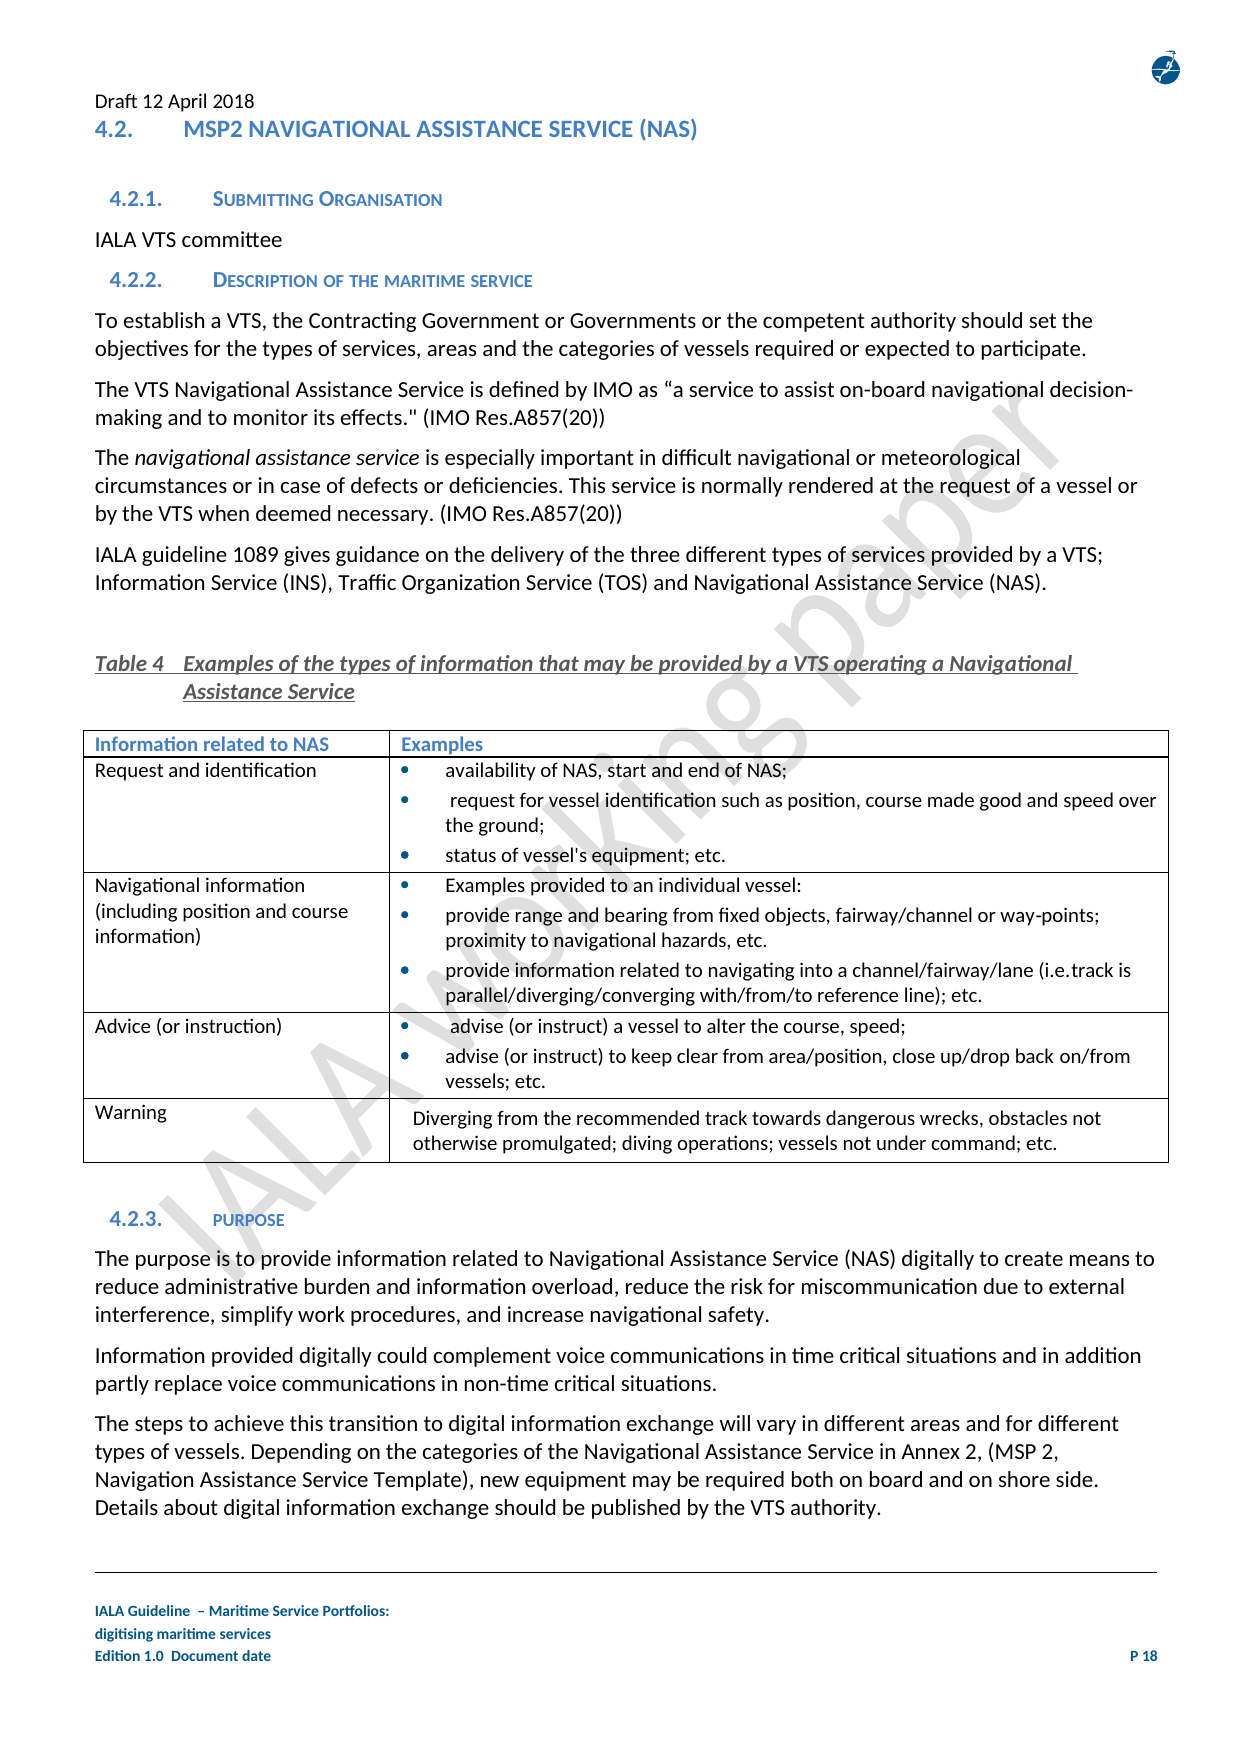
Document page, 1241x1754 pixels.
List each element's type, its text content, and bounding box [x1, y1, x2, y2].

text The VTS Navigational Assistance Service is defined by IMO as “a service to assist on-board navigational decision-making and to monitor its effects." (IMO Res.A857(20)) [94, 375, 1157, 431]
table_cell Advice (or instruction) [84, 1013, 389, 1098]
table_cell Request and identification [84, 758, 389, 872]
subtitle Description of the maritime service [109, 266, 1157, 294]
text Examples of the types of information that may be provided by a VTS operating a Navigational Assistance Service [94, 649, 1157, 705]
table_header Examples [390, 731, 1168, 756]
subtitle purpose [109, 1204, 1157, 1232]
table_cell Navigational information (including position and course information) [84, 873, 389, 1012]
text The steps to achieve this transition to digital information exchange will vary in different areas and for different types of vessels. Depending on the categories of the Navigational Assistance Service in Annex 2, (MSP 2, Navigation Assistance Service Template), new equipment may be required both on board and on shore side. Details about digital information exchange should be published by the VTS authority. [94, 1409, 1157, 1521]
text The navigational assistance service is especially important in difficult navigational or meteorological circumstances or in case of defects or deficiencies. This service is normally rendered at the request of a vessel or by the VTS when deemed necessary. (IMO Res.A857(20)) [94, 443, 1157, 527]
text The purpose is to provide information related to Navigational Assistance Service (NAS) digitally to create means to reduce administrative burden and information overload, reduce the risk for miscommunication due to external interference, simplify work procedures, and increase navigational safety. [94, 1244, 1157, 1328]
text IALA guideline 1089 gives guidance on the delivery of the three different types of services provided by a VTS; Information Service (INS), Traffic Organization Service (TOS) and Navigational Assistance Service (NAS). [94, 540, 1157, 596]
table_cell advise (or instruct) a vessel to alter the course, speed; advise (or instruct) to keep clear from area/position, close up/drop back on/from vessels; etc. [390, 1013, 1168, 1098]
table_cell Diverging from the recommended track towards dangerous wrecks, obstacles not otherwise promulgated; diving operations; vessels not under command; etc. [390, 1099, 1168, 1162]
subtitle Submitting Organisation [109, 184, 1157, 213]
text IALA VTS committee [94, 225, 1157, 253]
picture [1120, 0, 1239, 119]
table_cell Examples provided to an individual vessel: provide range and bearing from fixed objects, fairway/channel or way‐points; proximity to navigational hazards, etc. provide information related to navigating into a channel/fairway/lane (i.e.track is parallel/diverging/converging with/from/to reference line); etc. [390, 873, 1168, 1012]
table_cell Warning [84, 1099, 389, 1162]
text To establish a VTS, the Contracting Government or Governments or the competent authority should set the objectives for the types of services, areas and the categories of vessels required or expected to participate. [94, 306, 1157, 362]
table_header Information related to NAS [84, 731, 389, 756]
table_cell availability of NAS, start and end of NAS; request for vessel identification such as position, course made good and speed over the ground; status of vessel's equipment; etc. [390, 758, 1168, 872]
subtitle MSP2 Navigational Assistance Service (NAS) [94, 113, 1157, 144]
